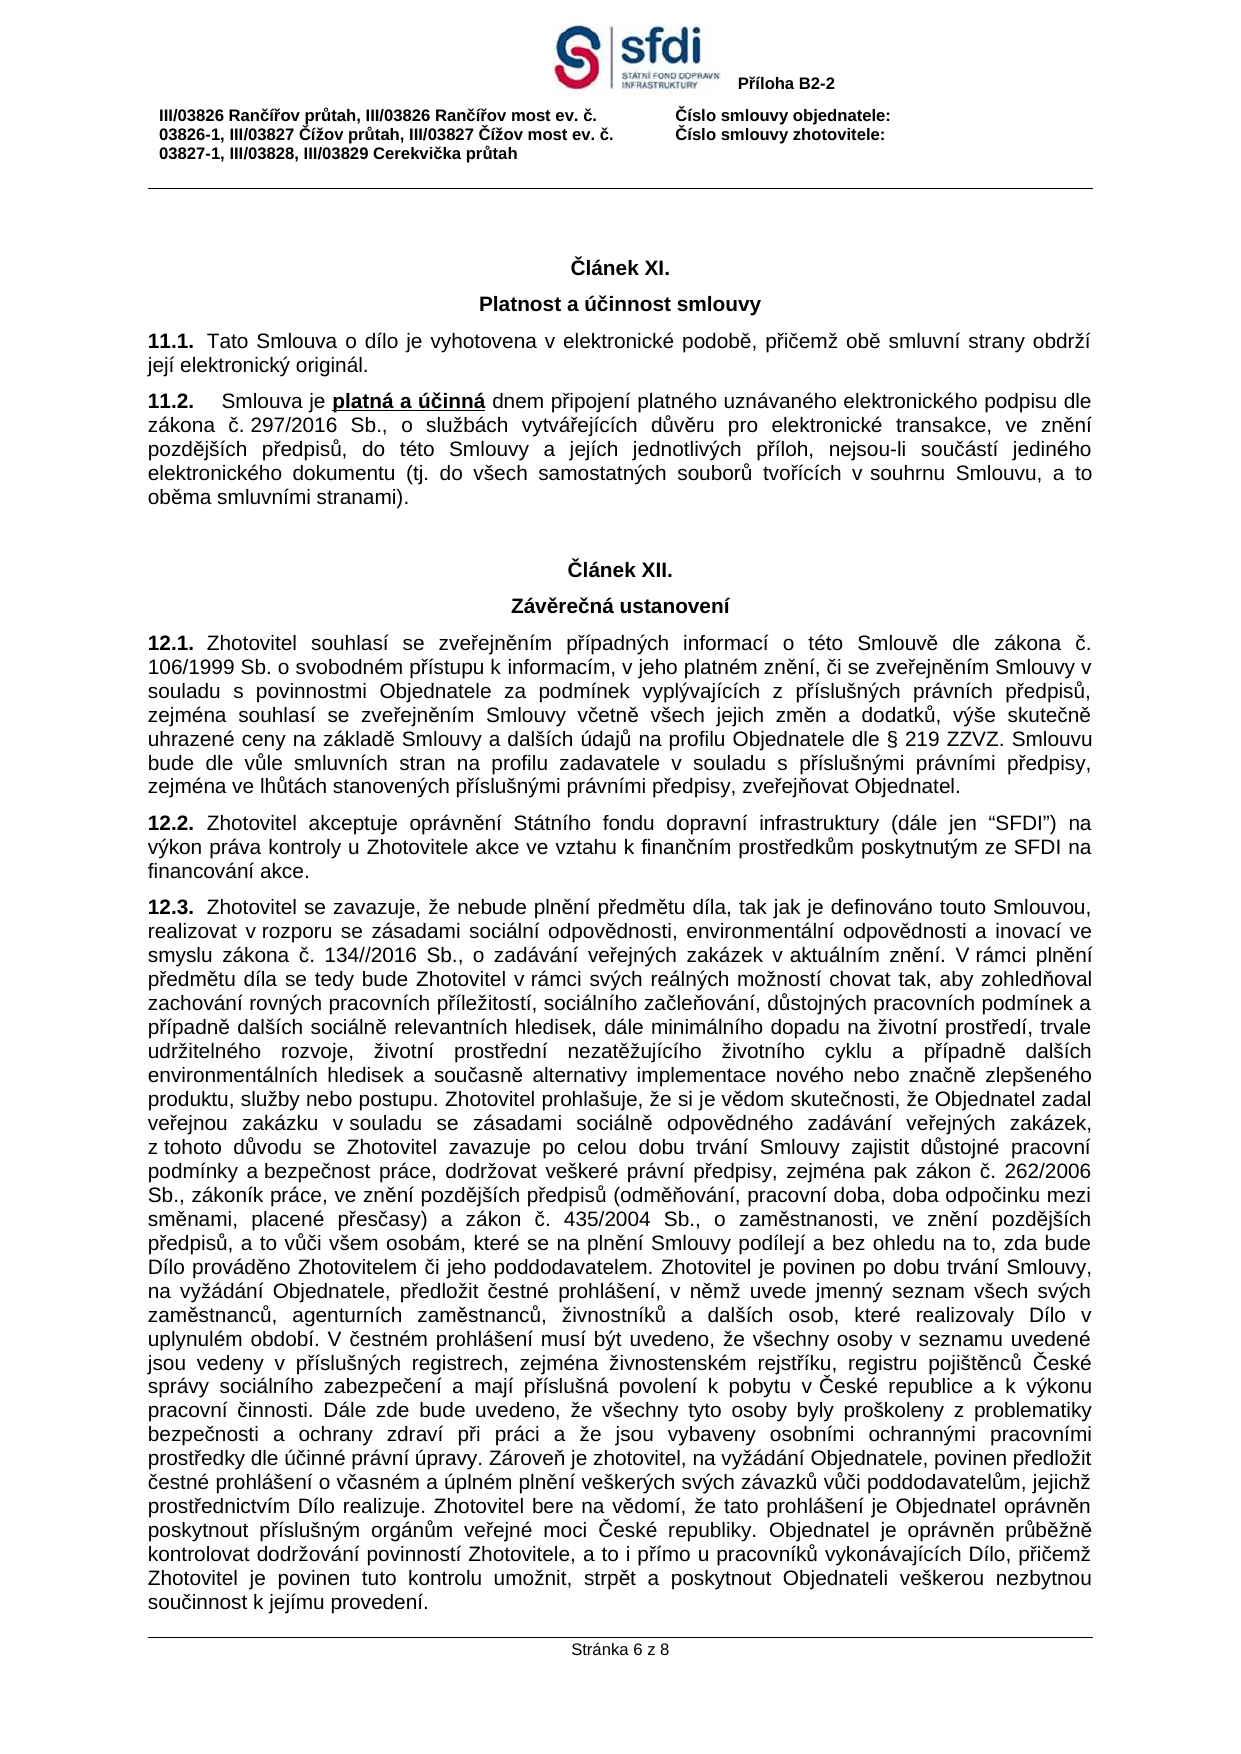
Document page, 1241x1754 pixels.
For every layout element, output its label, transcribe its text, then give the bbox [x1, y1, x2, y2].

list Tato Smlouva o dílo je vyhotovena v elektronické podobě, přičemž obě smluvní strany obdrží její elektronický originál. [148, 328, 1093, 376]
list Zhotovitel souhlasí se zveřejněním případných informací o této Smlouvě dle zákona č. 106/1999 Sb. o svobodném přístupu k informacím, v jeho platném znění, či se zveřejněním Smlouvy v souladu s povinnostmi Objednatele za podmínek vyplývajících z příslušných právních předpisů, zejména souhlasí se zveřejněním Smlouvy včetně všech jejich změn a dodatků, výše skutečně uhrazené ceny na základě Smlouvy a dalších údajů na profilu Objednatele dle § 219 ZZVZ. Smlouvu bude dle vůle smluvních stran na profilu zadavatele v souladu s příslušnými právními předpisy, zejména ve lhůtách stanovených příslušnými právními předpisy, zveřejňovat Objednatel. [148, 631, 1093, 798]
text Článek XI. [148, 256, 1093, 279]
picture [551, 8, 720, 103]
list Zhotovitel akceptuje oprávnění Státního fondu dopravní infrastruktury (dále jen “SFDI”) na výkon práva kontroly u Zhotovitele akce ve vztahu k finančním prostředkům poskytnutým ze SFDI na financování akce. [148, 811, 1093, 883]
subtitle Závěrečná ustanovení [148, 594, 1093, 618]
list Zhotovitel se zavazuje, že nebude plnění předmětu díla, tak jak je definováno touto Smlouvou, realizovat v rozporu se zásadami sociální odpovědnosti, environmentální odpovědnosti a inovací ve smyslu zákona č. 134//2016 Sb., o zadávání veřejných zakázek v aktuálním znění. V rámci plnění předmětu díla se tedy bude Zhotovitel v rámci svých reálných možností chovat tak, aby zohledňoval zachování rovných pracovních příležitostí, sociálního začleňování, důstojných pracovních podmínek a případně dalších sociálně relevantních hledisek, dále minimálního dopadu na životní prostředí, trvale udržitelného rozvoje, životní prostřední nezatěžujícího životního cyklu a případně dalších environmentálních hledisek a současně alternativy implementace nového nebo značně zlepšeného produktu, služby nebo postupu. Zhotovitel prohlašuje, že si je vědom skutečnosti, že Objednatel zadal veřejnou zakázku v souladu se zásadami sociálně odpovědného zadávání veřejných zakázek, z tohoto důvodu se Zhotovitel zavazuje po celou dobu trvání Smlouvy zajistit důstojné pracovní podmínky a bezpečnost práce, dodržovat veškeré právní předpisy, zejména pak zákon č. 262/2006 Sb., zákoník práce, ve znění pozdějších předpisů (odměňování, pracovní doba, doba odpočinku mezi směnami, placené přesčasy) a zákon č. 435/2004 Sb., o zaměstnanosti, ve znění pozdějších předpisů, a to vůči všem osobám, které se na plnění Smlouvy podílejí a bez ohledu na to, zda bude Dílo prováděno Zhotovitelem či jeho poddodavatelem. Zhotovitel je povinen po dobu trvání Smlouvy, na vyžádání Objednatele, předložit čestné prohlášení, v němž uvede jmenný seznam všech svých zaměstnanců, agenturních zaměstnanců, živnostníků a dalších osob, které realizovaly Dílo v uplynulém období. V čestném prohlášení musí být uvedeno, že všechny osoby v seznamu uvedené jsou vedeny v příslušných registrech, zejména živnostenském rejstříku, registru pojištěnců České správy sociálního zabezpečení a mají příslušná povolení k pobytu v České republice a k výkonu pracovní činnosti. Dále zde bude uvedeno, že všechny tyto osoby byly proškoleny z problematiky bezpečnosti a ochrany zdraví při práci a že jsou vybaveny osobními ochrannými pracovními prostředky dle účinné právní úpravy. Zároveň je zhotovitel, na vyžádání Objednatele, povinen předložit čestné prohlášení o včasném a úplném plnění veškerých svých závazků vůči poddodavatelům, jejichž prostřednictvím Dílo realizuje. Zhotovitel bere na vědomí, že tato prohlášení je Objednatel oprávněn poskytnout příslušným orgánům veřejné moci České republiky. Objednatel je oprávněn průběžně kontrolovat dodržování povinností Zhotovitele, a to i přímo u pracovníků vykonávajících Dílo, přičemž Zhotovitel je povinen tuto kontrolu umožnit, strpět a poskytnout Objednateli veškerou nezbytnou součinnost k jejímu provedení. [148, 895, 1093, 1614]
list Smlouva je platná a účinná dnem připojení platného uznávaného elektronického podpisu dle zákona č. 297/2016 Sb., o službách vytvářejících důvěru pro elektronické transakce, ve znění pozdějších předpisů, do této Smlouvy a jejích jednotlivých příloh, nejsou-li součástí jediného elektronického dokumentu (tj. do všech samostatných souborů tvořících v souhrnu Smlouvu, a to oběma smluvními stranami). [148, 389, 1093, 509]
text Článek XII. [148, 558, 1093, 582]
subtitle Platnost a účinnost smlouvy [148, 292, 1093, 316]
